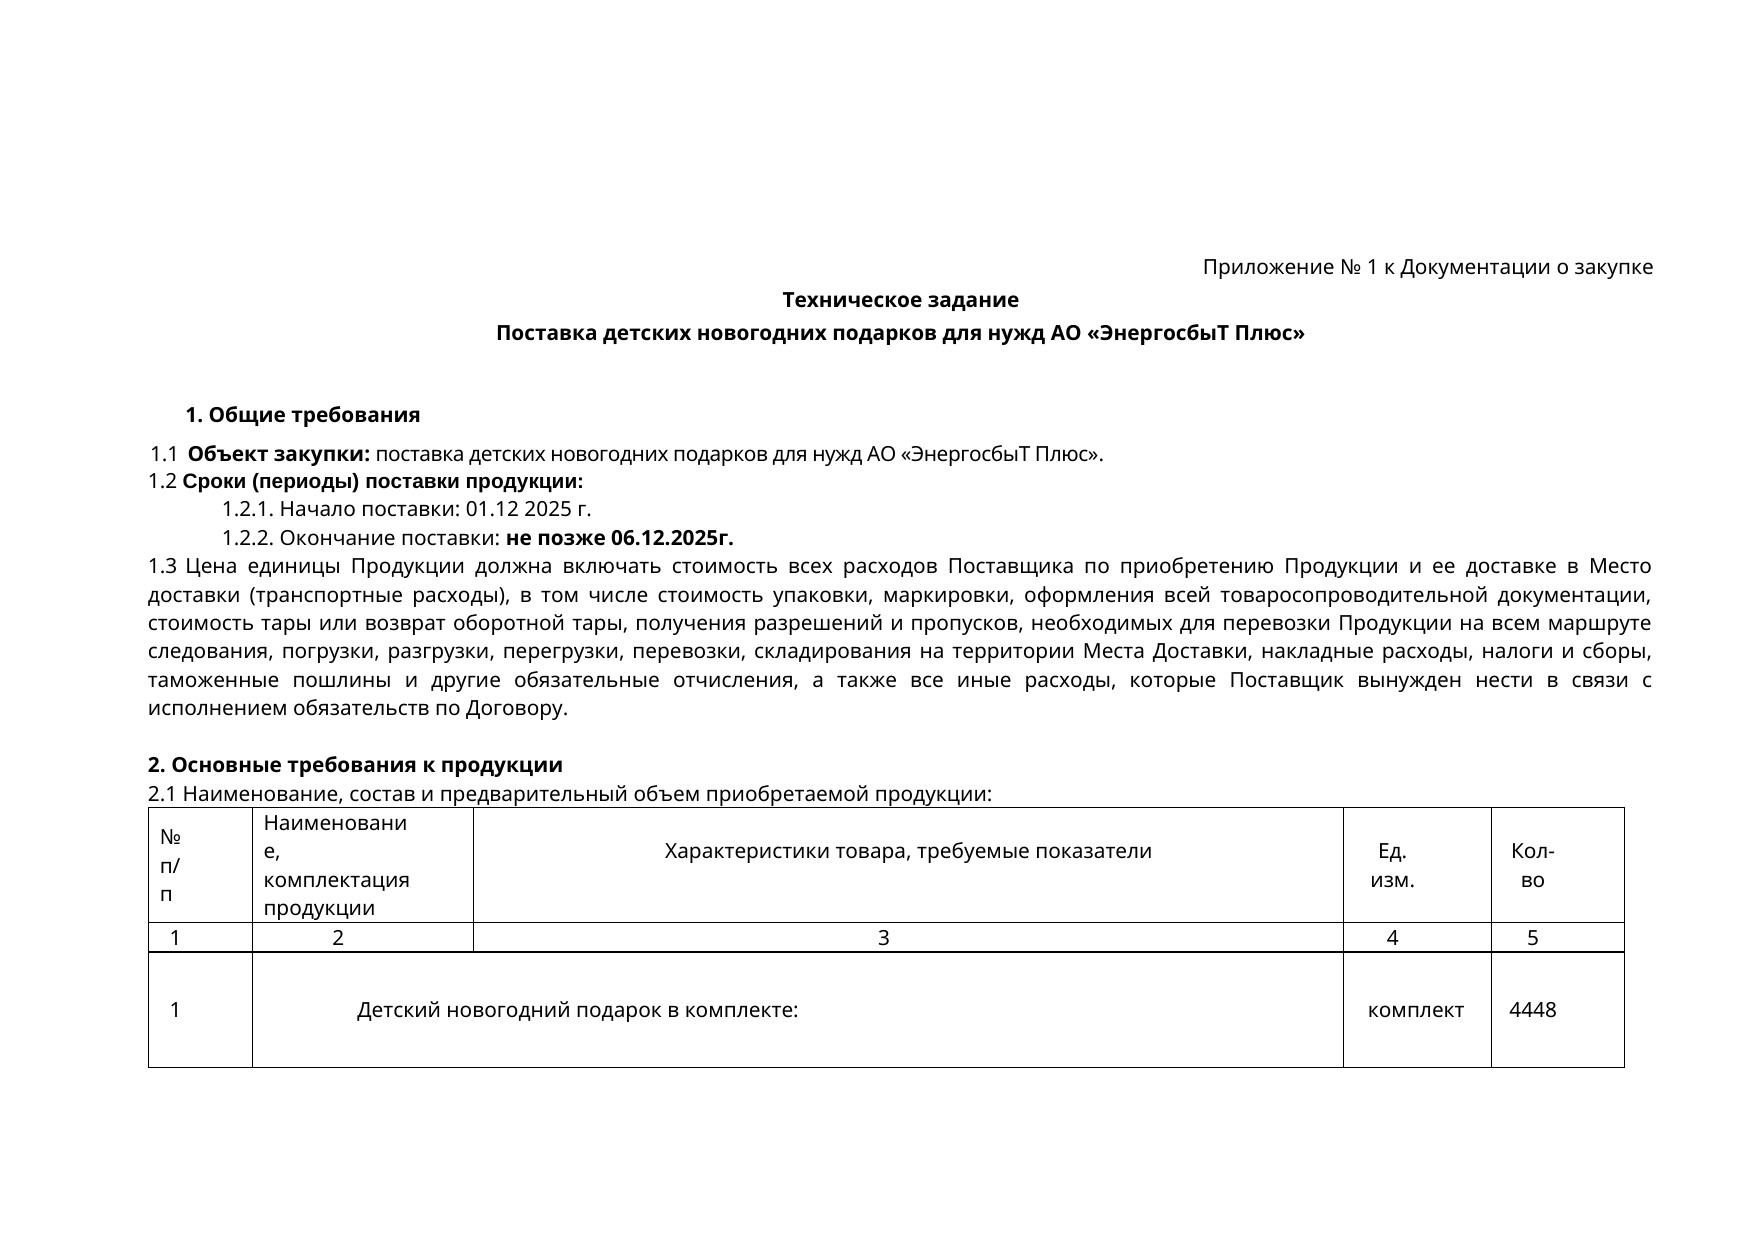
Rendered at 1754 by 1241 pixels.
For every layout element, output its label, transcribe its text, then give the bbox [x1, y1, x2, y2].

table_header Ед. изм. [1344, 808, 1491, 922]
table_cell 2 [253, 923, 473, 951]
list 1.2.1. Начало поставки: 01.12 2025 г. [222, 494, 1604, 523]
table_cell Детский новогодний подарок в комплекте: [253, 953, 1343, 1067]
table_cell комплект [1344, 953, 1491, 1067]
text Техническое задание [148, 285, 1654, 313]
table_header Кол-во [1492, 808, 1624, 922]
list Объект закупки: поставка детских новогодних подарков для нужд АО «ЭнергосбыТ Плюс». [150, 441, 1654, 466]
list 1.2.2. Окончание поставки: не позже 06.12.2025г. [222, 523, 1604, 551]
table_cell 5 [1492, 923, 1624, 951]
list Цена единицы Продукции должна включать стоимость всех расходов Поставщика по приобретению Продукции и ее доставке в Место доставки (транспортные расходы), в том числе стоимость упаковки, маркировки, оформления всей товаросопроводительной документации, стоимость тары или возврат оборотной тары, получения разрешений и пропусков, необходимых для перевозки Продукции на всем маршруте следования, погрузки, разгрузки, перегрузки, перевозки, складирования на территории Места Доставки, накладные расходы, налоги и сборы, таможенные пошлины и другие обязательные отчисления, а также все иные расходы, которые Поставщик вынужден нести в связи с исполнением обязательств по Договору. [148, 551, 1654, 722]
text 1.2 Сроки (периоды) поставки продукции: [148, 466, 1654, 494]
table_cell 1 [149, 953, 252, 1067]
table_cell 3 [474, 923, 1343, 951]
table_cell 4 [1344, 923, 1491, 951]
list 2.1 Наименование, состав и предварительный объем приобретаемой продукции: [148, 779, 1604, 807]
text Поставка детских новогодних подарков для нужд АО «ЭнергосбыТ Плюс» [148, 318, 1654, 346]
text Приложение № 1 к Документации о закупке [148, 252, 1654, 281]
table_header Характеристики товара, требуемые показатели [474, 808, 1343, 922]
text 2. Основные требования к продукции [148, 750, 1604, 779]
table_header Наименование, комплектация продукции [253, 808, 473, 922]
text 1. Общие требования [185, 400, 1654, 428]
table_cell 4448 [1492, 953, 1624, 1067]
table_header № п/п [149, 808, 252, 922]
table_cell 1 [149, 923, 252, 951]
